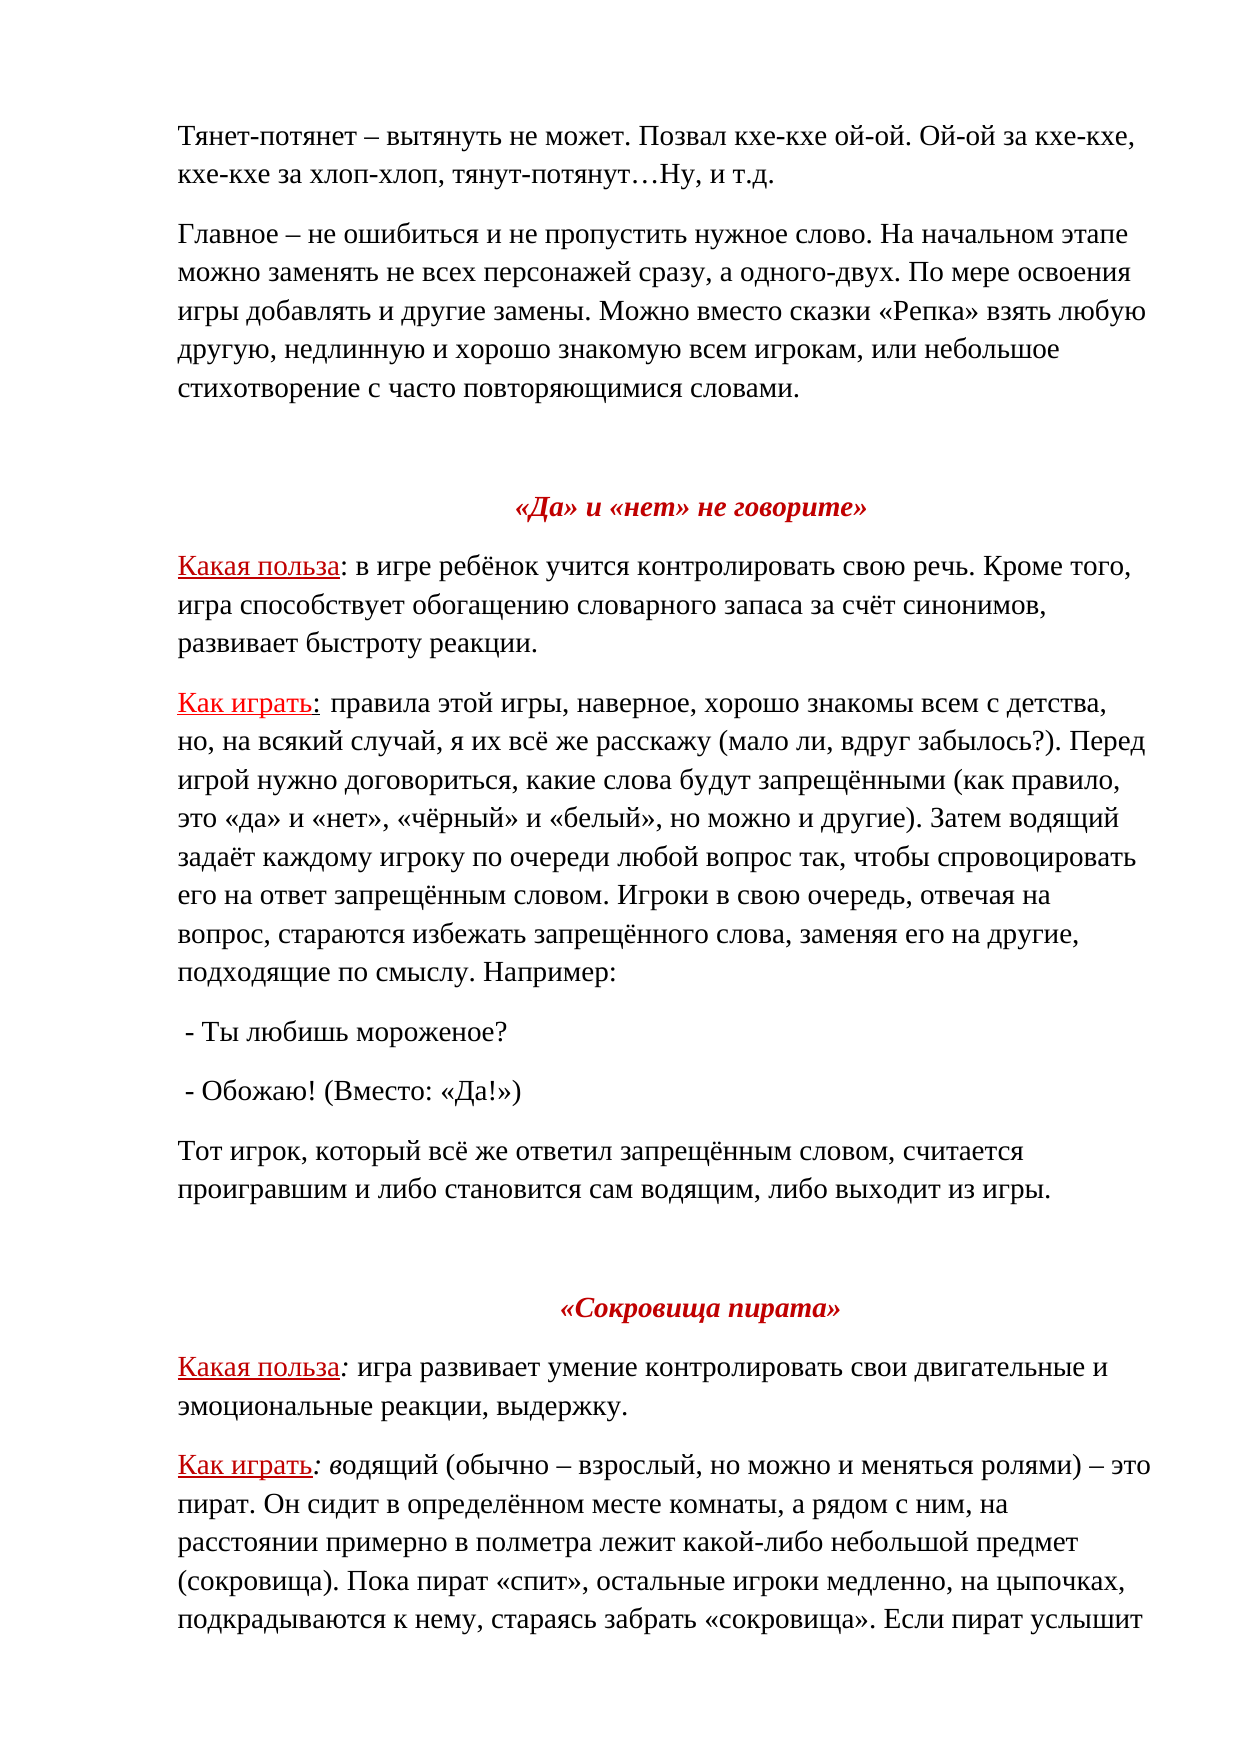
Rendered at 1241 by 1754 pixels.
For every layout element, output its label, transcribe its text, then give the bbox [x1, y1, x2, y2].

text Какая польза: игра развивает умение контролировать свои двигательные и эмоциональные реакции, выдержку. [177, 1349, 1152, 1421]
text Какая польза: в игре ребёнок учится контролировать свою речь. Кроме того, игра способствует обогащению словарного запаса за счёт синонимов, развивает быстроту реакции. [177, 548, 1152, 659]
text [177, 118, 1152, 190]
text Главное – не ошибиться и не пропустить нужное слово. На начальном этапе можно заменять не всех персонажей сразу, а одного-двух. По мере освоения игры добавлять и другие замены. Можно вместо сказки «Репка» взять любую другую, недлинную и хорошо знакомую всем игрокам, или небольшое стихотворение с часто повторяющимися словами. [177, 216, 1152, 404]
text Тот игрок, который всё же ответил запрещённым словом, считается проигравшим и либо становится сам водящим, либо выходит из игры. [177, 1133, 1152, 1205]
text - Обожаю! (Вместо: «Да!») [177, 1073, 1152, 1107]
text «Сокровища пирата» [252, 1290, 1152, 1323]
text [177, 1447, 1152, 1635]
text - Ты любишь мороженое? [177, 1014, 1152, 1047]
text «Да» и «нет» не говорите» [252, 489, 1152, 522]
text Как играть: правила этой игры, наверное, хорошо знакомы всем с детства, но, на всякий случай, я их всё же расскажу (мало ли, вдруг забылось?). Перед игрой нужно договориться, какие слова будут запрещёнными (как правило, это «да» и «нет», «чёрный» и «белый», но можно и другие). Затем водящий задаёт каждому игроку по очереди любой вопрос так, чтобы спровоцировать его на ответ запрещённым словом. Игроки в свою очередь, отвечая на вопрос, стараются избежать запрещённого слова, заменяя его на другие, подходящие по смыслу. Например: [177, 685, 1152, 988]
